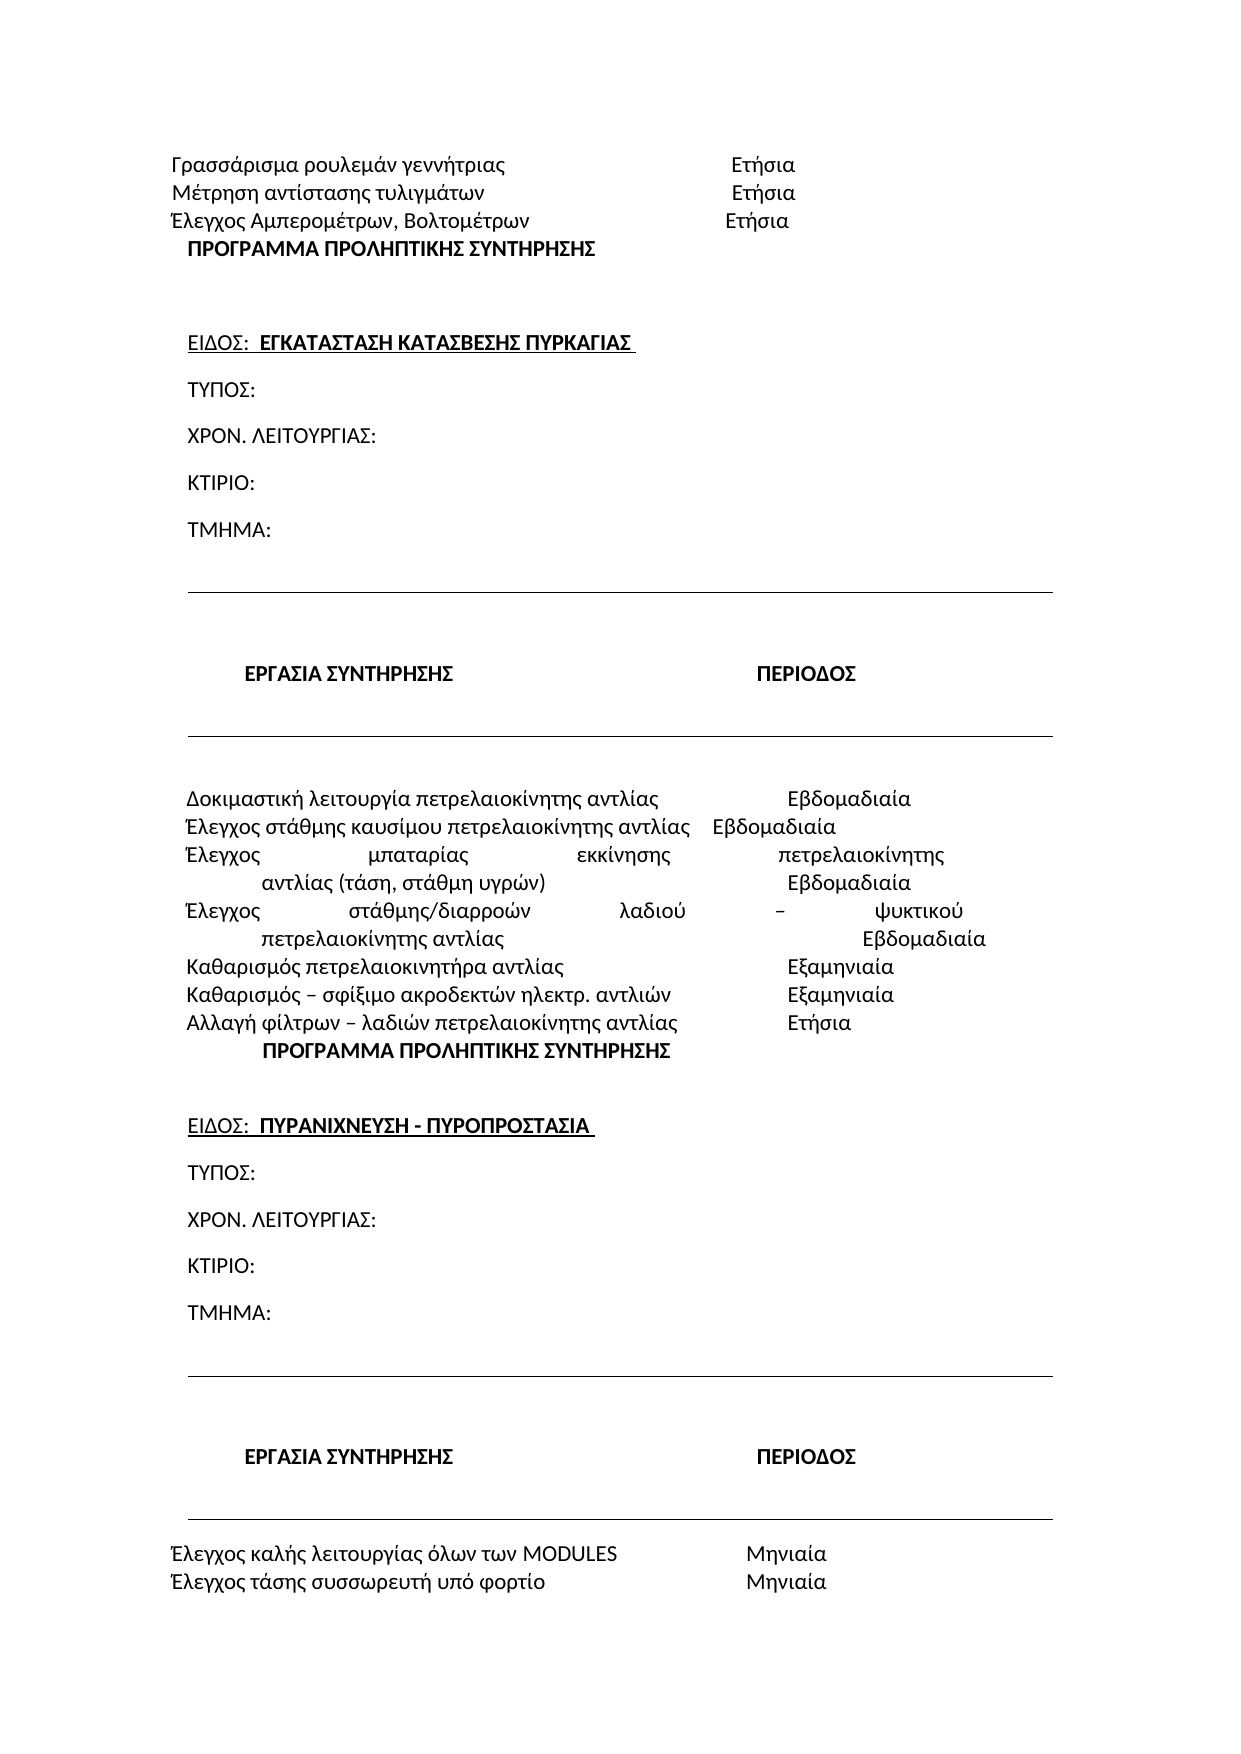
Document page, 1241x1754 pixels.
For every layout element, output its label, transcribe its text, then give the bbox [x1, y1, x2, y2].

text ΕΡΓΑΣΙΑ ΣΥΝΤΗΡΗΣΗΣ ΠΕΡΙΟΔΟΣ [187, 1442, 1053, 1470]
text Έλεγχος καλής λειτουργίας όλων των MODULES Μηνιαία [172, 1539, 1053, 1567]
text Έλεγχος στάθμης καυσίμου πετρελαιοκίνητης αντλίας Εβδομαδιαία [186, 812, 1053, 840]
text Δοκιμαστική λειτουργία πετρελαιοκίνητης αντλίας Εβδομαδιαία [186, 784, 1053, 812]
text Έλεγχος στάθμης/διαρροών λαδιού – ψυκτικού πετρελαιοκίνητης αντλίας Εβδομαδιαία [186, 896, 1053, 952]
text Έλεγχος τάσης συσσωρευτή υπό φορτίο Μηνιαία [172, 1567, 1053, 1595]
text ΤΜΗΜΑ: [187, 1298, 1053, 1327]
text ΕΡΓΑΣΙΑ ΣΥΝΤΗΡΗΣΗΣ ΠΕΡΙΟΔΟΣ [187, 659, 1053, 687]
text ΤΥΠΟΣ: [187, 1158, 1053, 1186]
text Έλεγχος μπαταρίας εκκίνησης πετρελαιοκίνητης αντλίας (τάση, στάθμη υγρών) Εβδομαδιαία [186, 840, 1053, 896]
text ΧΡΟΝ. ΛΕΙΤΟΥΡΓΙΑΣ: [187, 1205, 1053, 1233]
text ΚΤΙΡΙΟ: [187, 1252, 1053, 1280]
text ΠΡΟΓΡΑΜΜΑ ΠΡΟΛΗΠΤΙΚΗΣ ΣΥΝΤΗΡΗΣΗΣ [187, 234, 1053, 262]
text ΤΜΗΜΑ: [187, 515, 1053, 543]
text Γρασσάρισμα ρουλεμάν γεννήτριας Ετήσια [172, 150, 1053, 178]
text Καθαρισμός – σφίξιμο ακροδεκτών ηλεκτρ. αντλιών Εξαμηνιαία [186, 980, 1053, 1008]
text ΕΙΔΟΣ: ΠΥΡΑΝΙΧΝΕΥΣΗ - ΠΥΡΟΠΡΟΣΤΑΣΙΑ [187, 1111, 1053, 1139]
text ΚΤΙΡΙΟ: [187, 468, 1053, 496]
text ΤΥΠΟΣ: [187, 375, 1053, 403]
text Καθαρισμός πετρελαιοκινητήρα αντλίας Εξαμηνιαία [186, 952, 1053, 980]
text Έλεγχος Αμπερομέτρων, Βολτομέτρων Ετήσια [172, 206, 1053, 234]
text ΠΡΟΓΡΑΜΜΑ ΠΡΟΛΗΠΤΙΚΗΣ ΣΥΝΤΗΡΗΣΗΣ [262, 1036, 1053, 1064]
text ΧΡΟΝ. ΛΕΙΤΟΥΡΓΙΑΣ: [187, 422, 1053, 449]
text Αλλαγή φίλτρων – λαδιών πετρελαιοκίνητης αντλίας Ετήσια [186, 1008, 1053, 1036]
text Μέτρηση αντίστασης τυλιγμάτων Ετήσια [172, 178, 1053, 206]
text ΕΙΔΟΣ: ΕΓΚΑΤΑΣΤΑΣΗ ΚΑΤΑΣΒΕΣΗΣ ΠΥΡΚΑΓΙΑΣ [187, 328, 1053, 356]
